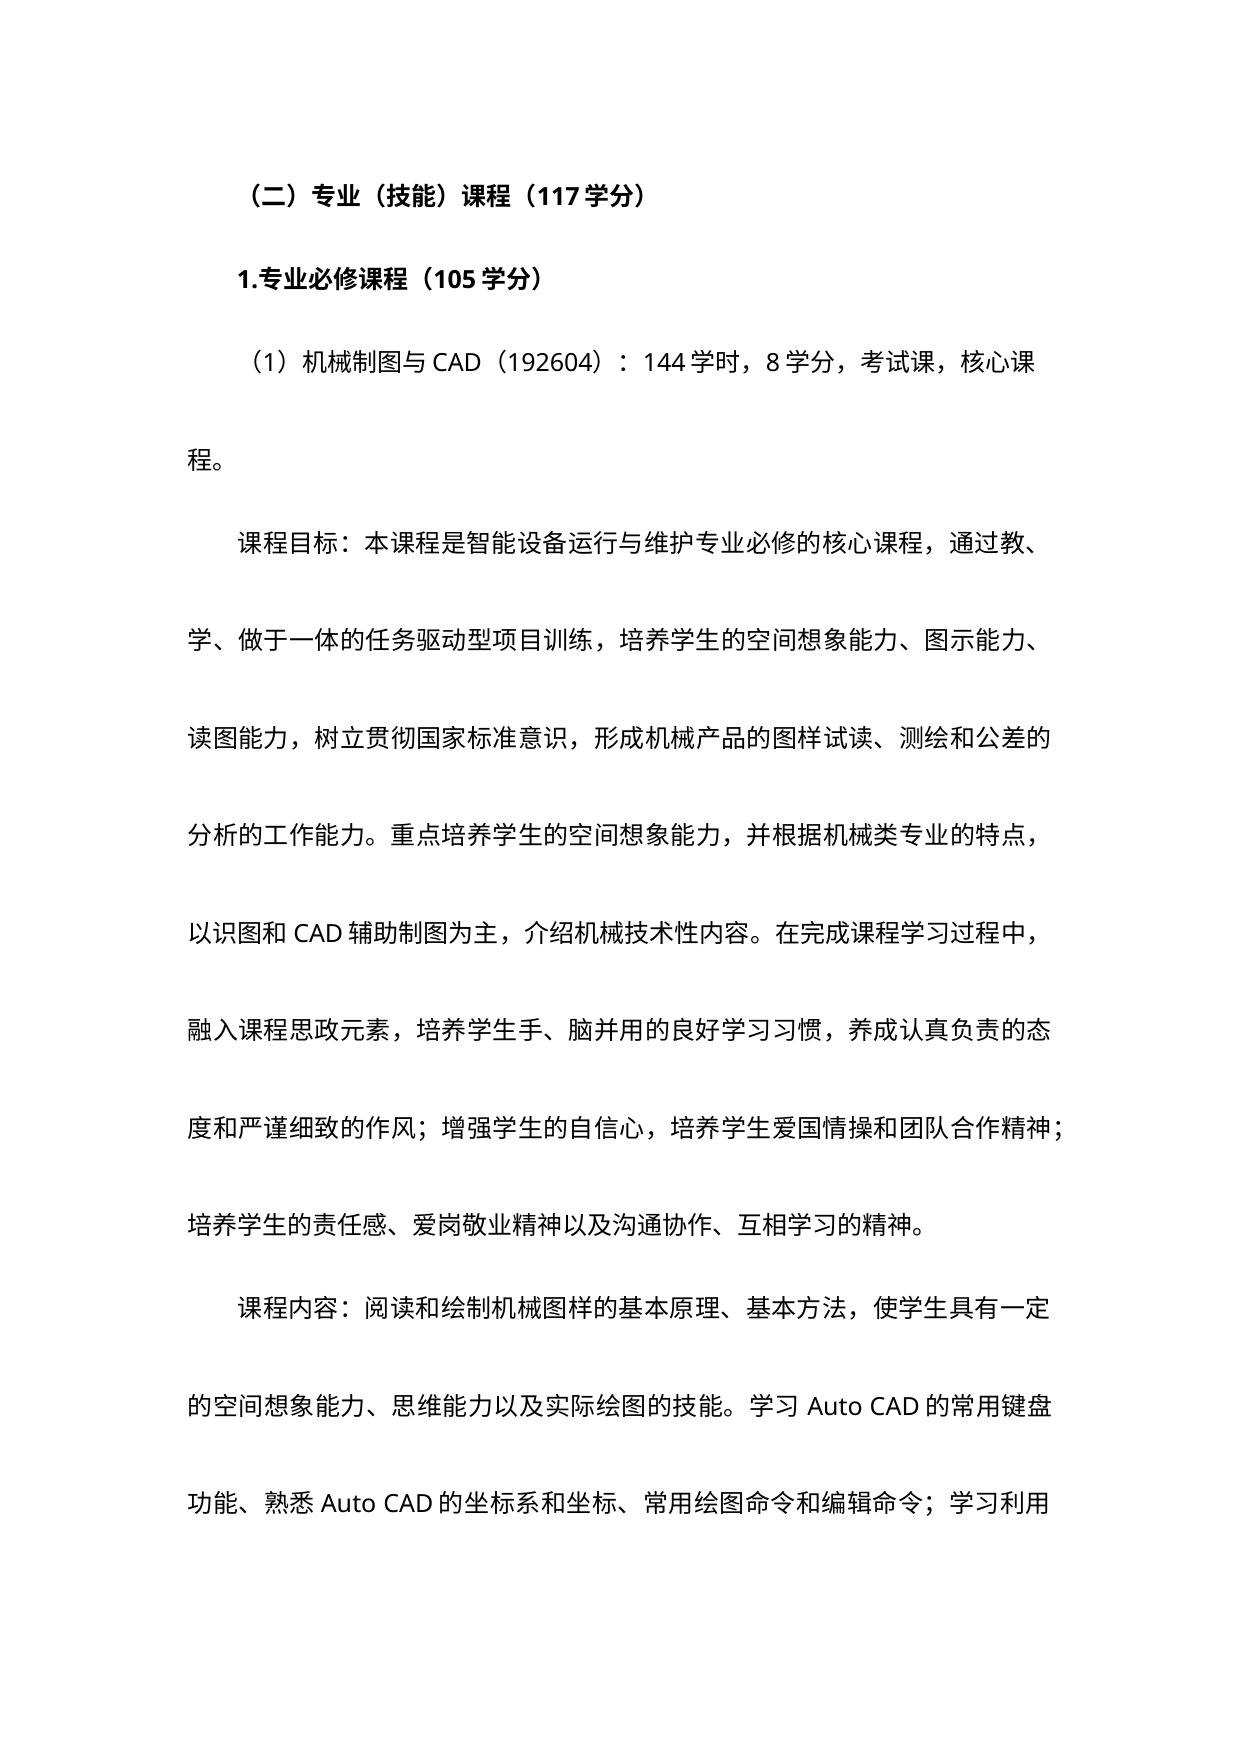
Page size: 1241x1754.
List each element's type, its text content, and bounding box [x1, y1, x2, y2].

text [187, 1274, 1053, 1534]
text （1）机械制图与CAD（192604）：144学时，8学分，考试课，核心课程。 [187, 328, 1053, 491]
text （二）专业（技能）课程（117学分） [187, 162, 1053, 227]
text 1.专业必修课程（105学分） [187, 245, 1053, 310]
text 课程目标：本课程是智能设备运行与维护专业必修的核心课程，通过教、学、做于一体的任务驱动型项目训练，培养学生的空间想象能力、图示能力、读图能力，树立贯彻国家标准意识，形成机械产品的图样试读、测绘和公差的分析的工作能力。重点培养学生的空间想象能力，并根据机械类专业的特点，以识图和CAD辅助制图为主，介绍机械技术性内容。在完成课程学习过程中，融入课程思政元素，培养学生手、脑并用的良好学习习惯，养成认真负责的态度和严谨细致的作风；增强学生的自信心，培养学生爱国情操和团队合作精神；培养学生的责任感、爱岗敬业精神以及沟通协作、互相学习的精神。 [187, 509, 1053, 1256]
